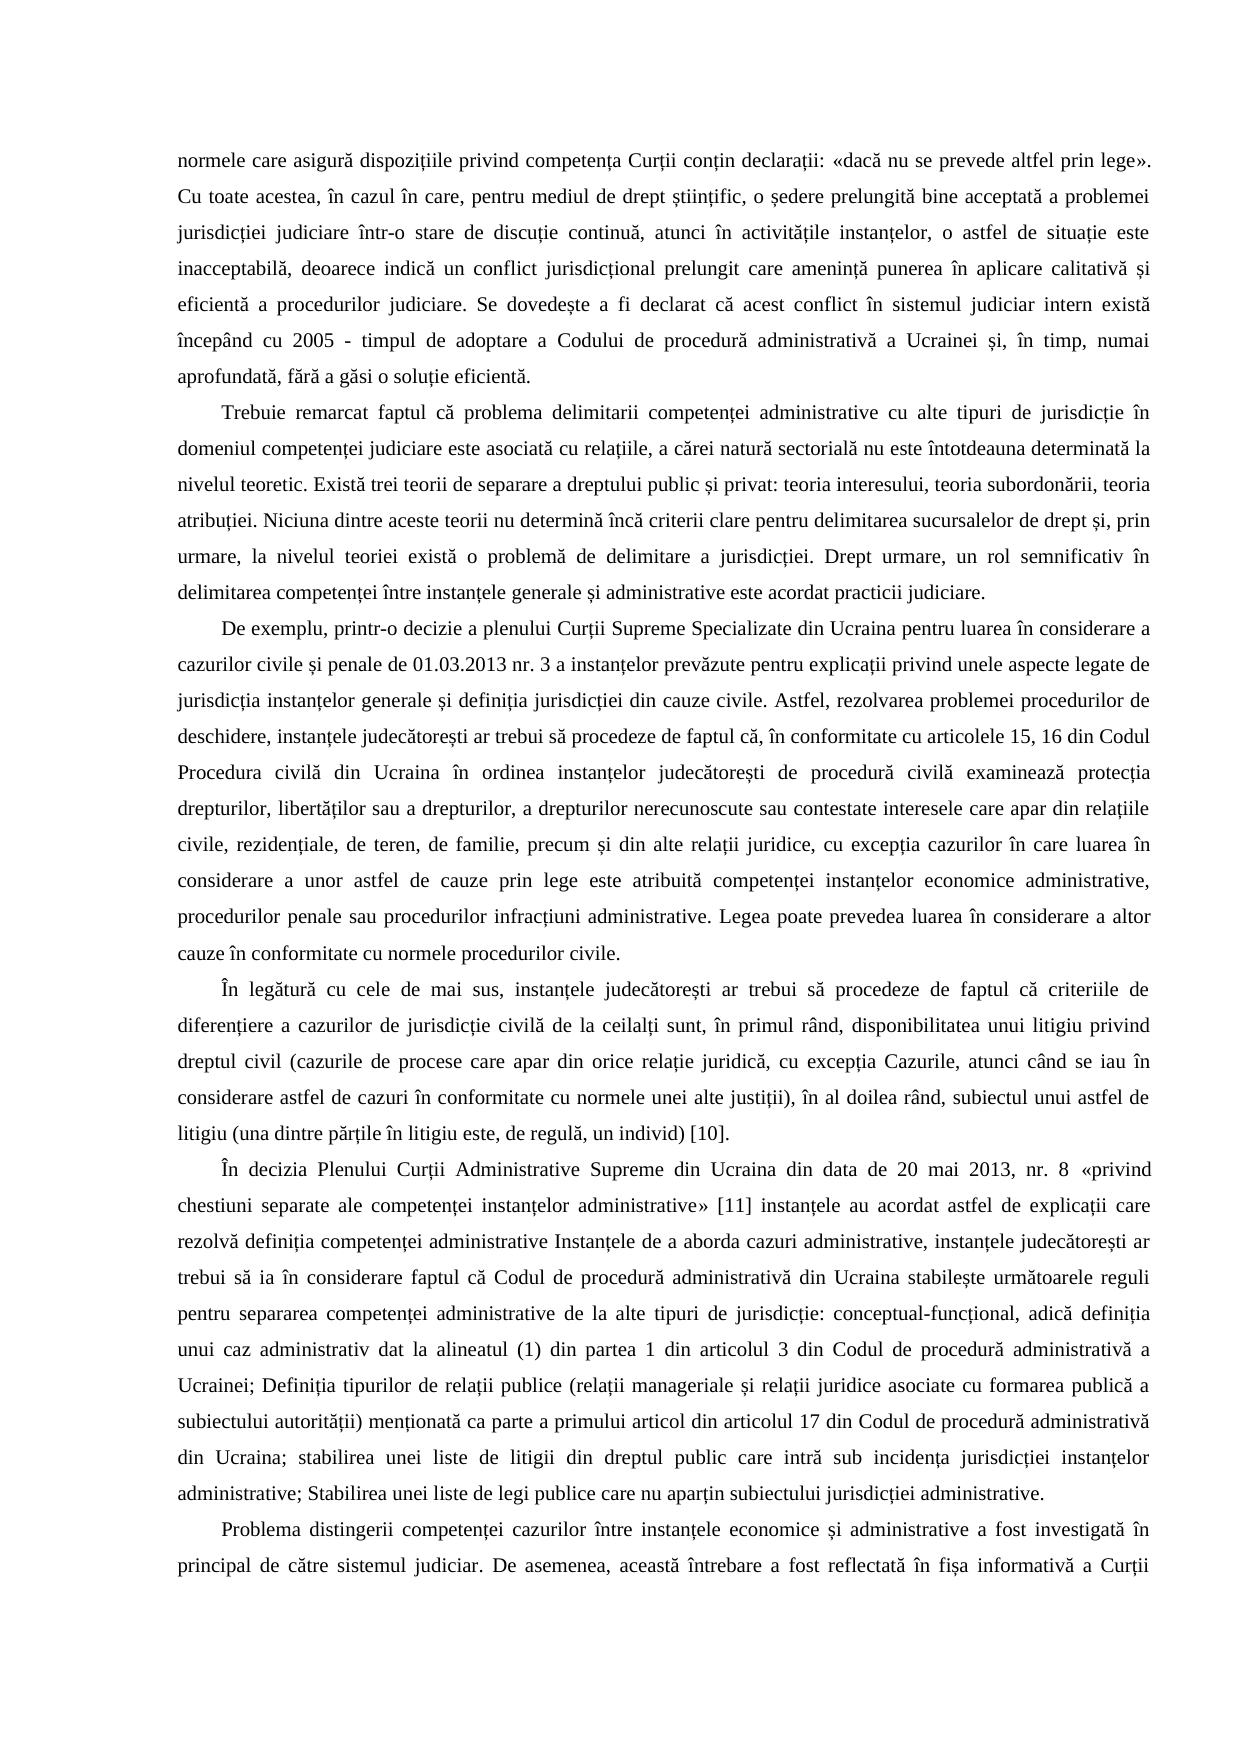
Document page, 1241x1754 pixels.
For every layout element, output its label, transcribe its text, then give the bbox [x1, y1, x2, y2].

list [177, 1517, 1152, 1577]
list În decizia Plenului Curții Administrative Supreme din Ucraina din data de 20 mai 2013, nr. 8 «privind chestiuni separate ale competenței instanțelor administrative» [11] instanțele au acordat astfel de explicații care rezolvă definiția competenței administrative Instanțele de a aborda cazuri administrative, instanțele judecătorești ar trebui să ia în considerare faptul că Codul de procedură administrativă din Ucraina stabilește următoarele reguli pentru separarea competenței administrative de la alte tipuri de jurisdicție: conceptual-funcțional, adică definiția unui caz administrativ dat la alineatul (1) din partea 1 din articolul 3 din Codul de procedură administrativă a Ucrainei; Definiția tipurilor de relații publice (relații manageriale și relații juridice asociate cu formarea publică a subiectului autorității) menționată ca parte a primului articol din articolul 17 din Codul de procedură administrativă din Ucraina; stabilirea unei liste de litigii din dreptul public care intră sub incidența jurisdicției instanțelor administrative; Stabilirea unei liste de legi publice care nu aparțin subiectului jurisdicției administrative. [177, 1157, 1152, 1505]
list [177, 148, 1152, 388]
list În legătură cu cele de mai sus, instanțele judecătorești ar trebui să procedeze de faptul că criteriile de diferențiere a cazurilor de jurisdicție civilă de la ceilalți sunt, în primul rând, disponibilitatea unui litigiu privind dreptul civil (cazurile de procese care apar din orice relație juridică, cu excepția Cazurile, atunci când se iau în considerare astfel de cazuri în conformitate cu normele unei alte justiții), în al doilea rând, subiectul unui astfel de litigiu (una dintre părțile în litigiu este, de regulă, un individ) [10]. [177, 977, 1152, 1145]
list Trebuie remarcat faptul că problema delimitarii competenței administrative cu alte tipuri de jurisdicție în domeniul competenței judiciare este asociată cu relațiile, a cărei natură sectorială nu este întotdeauna determinată la nivelul teoretic. Există trei teorii de separare a dreptului public și privat: teoria interesului, teoria subordonării, teoria atribuției. Niciuna dintre aceste teorii nu determină încă criterii clare pentru delimitarea sucursalelor de drept și, prin urmare, la nivelul teoriei există o problemă de delimitare a jurisdicției. Drept urmare, un rol semnificativ în delimitarea competenței între instanțele generale și administrative este acordat practicii judiciare. [177, 400, 1152, 604]
list De exemplu, printr-o decizie a plenului Curții Supreme Specializate din Ucraina pentru luarea în considerare a cazurilor civile și penale de 01.03.2013 nr. 3 a instanțelor prevăzute pentru explicații privind unele aspecte legate de jurisdicția instanțelor generale și definiția jurisdicției din cauze civile. Astfel, rezolvarea problemei procedurilor de deschidere, instanțele judecătorești ar trebui să procedeze de faptul că, în conformitate cu articolele 15, 16 din Codul Procedura civilă din Ucraina în ordinea instanțelor judecătorești de procedură civilă examinează protecția drepturilor, libertăților sau a drepturilor, a drepturilor nerecunoscute sau contestate interesele care apar din relațiile civile, rezidențiale, de teren, de familie, precum și din alte relații juridice, cu excepția cazurilor în care luarea în considerare a unor astfel de cauze prin lege este atribuită competenței instanțelor economice administrative, procedurilor penale sau procedurilor infracțiuni administrative. Legea poate prevedea luarea în considerare a altor cauze în conformitate cu normele procedurilor civile. [177, 616, 1152, 964]
